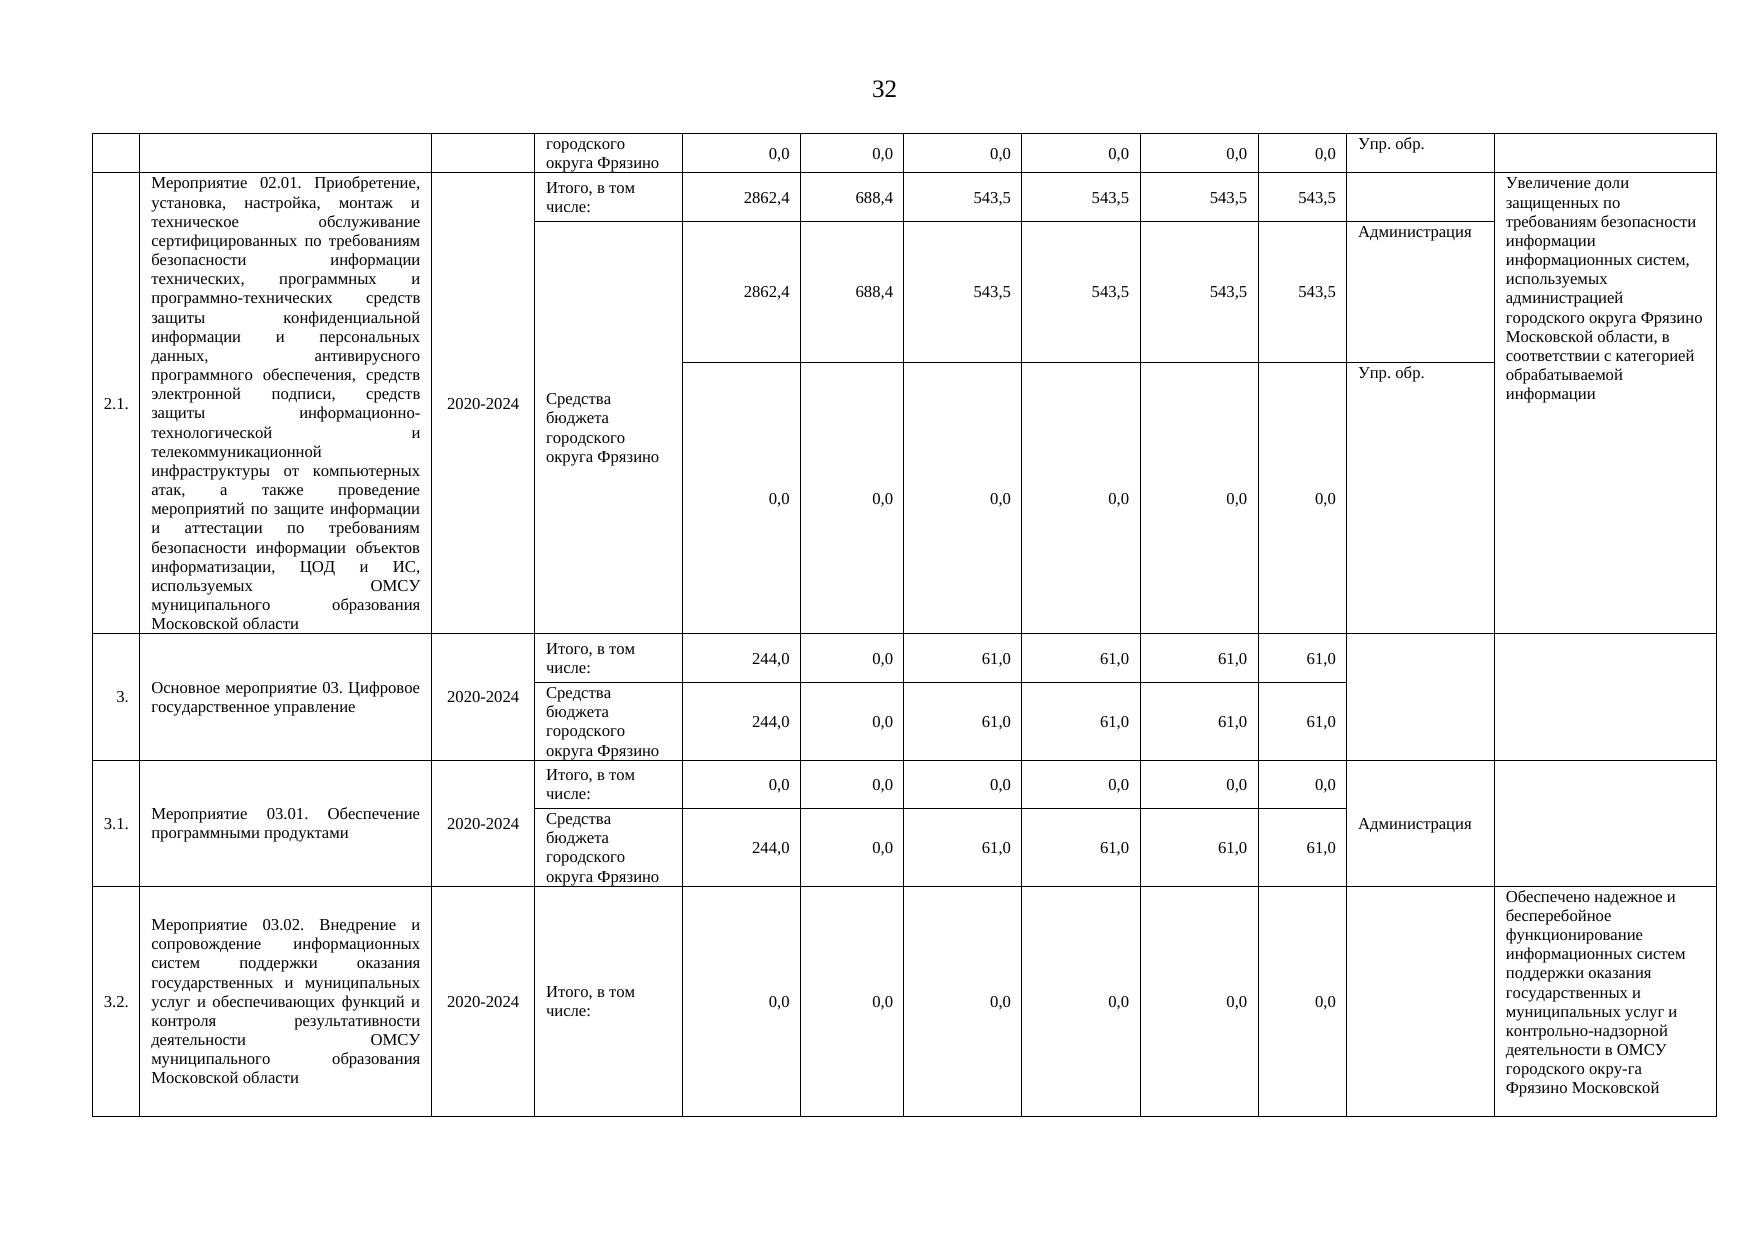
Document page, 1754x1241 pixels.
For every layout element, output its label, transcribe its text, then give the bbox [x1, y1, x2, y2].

table_cell 0,0 [904, 134, 1021, 172]
table_cell 543,5 [1141, 222, 1258, 362]
table_cell 0,0 [1022, 887, 1140, 1116]
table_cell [535, 134, 682, 172]
table_cell Средства бюджета городского округа Фрязино [535, 683, 682, 759]
table_cell Мероприятие 02.01. Приобретение, установка, настройка, монтаж и техническое обслуживание сертифицированных по требованиям безопасности информации технических, программных и программно-технических средств защиты конфиденциальной информации и персональных данных, антивирусного программного обеспечения, средств электронной подписи, средств защиты информационно-технологической и телекоммуникационной инфраструктуры от компьютерных атак, а также проведение мероприятий по защите информации и аттестации по требованиям безопасности информации объектов информатизации, ЦОД и ИС, используемых ОМСУ муниципального образования Московской области [140, 173, 431, 633]
table_cell [1495, 634, 1716, 759]
table_cell 61,0 [1141, 634, 1258, 682]
table_cell Средства бюджета городского округа Фрязино [535, 809, 682, 886]
table_cell 0,0 [683, 761, 800, 808]
table_cell 61,0 [904, 809, 1021, 886]
table_cell 0,0 [904, 887, 1021, 1116]
table_cell 0,0 [1259, 887, 1346, 1116]
table_cell 0,0 [904, 761, 1021, 808]
table_cell Основное мероприятие 03. Цифровое государственное управление [140, 634, 431, 759]
table_cell 0,0 [1022, 134, 1140, 172]
table_cell 0,0 [1141, 363, 1258, 633]
table_cell Администрация [1347, 761, 1494, 886]
table_cell 543,5 [1259, 173, 1346, 221]
table_cell 688,4 [801, 173, 903, 221]
table_cell 61,0 [1022, 683, 1140, 759]
table_cell 61,0 [1259, 683, 1346, 759]
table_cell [140, 887, 431, 1116]
table_cell 0,0 [1022, 761, 1140, 808]
table_cell 0,0 [801, 363, 903, 633]
table_cell Итого, в том числе: [535, 887, 682, 1116]
table_cell 0,0 [683, 363, 800, 633]
table_cell 0,0 [801, 634, 903, 682]
table_cell 2020-2024 [432, 634, 534, 759]
table_cell 0,0 [904, 363, 1021, 633]
table_cell 2862,4 [683, 173, 800, 221]
table_cell 0,0 [1022, 363, 1140, 633]
table_cell 2862,4 [683, 222, 800, 362]
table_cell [535, 222, 682, 633]
table_cell 0,0 [1141, 887, 1258, 1116]
table_cell 543,5 [1022, 222, 1140, 362]
table_cell 0,0 [801, 683, 903, 759]
table_cell 0,0 [1141, 134, 1258, 172]
table_cell 2.1. [93, 173, 139, 633]
table_cell 543,5 [904, 173, 1021, 221]
table_cell 0,0 [801, 887, 903, 1116]
table_cell 2020-2024 [432, 761, 534, 886]
table_cell Увеличение доли защищенных по требованиям безопасности информации информационных систем, используемых администрацией городского округа Фрязино Московской области, в соответствии с категорией обрабатываемой информации [1495, 173, 1716, 633]
table_cell 0,0 [683, 134, 800, 172]
table_cell [1495, 761, 1716, 886]
table_cell 244,0 [683, 634, 800, 682]
table_cell 2020-2024 [432, 887, 534, 1116]
table_cell 0,0 [801, 761, 903, 808]
table_cell Итого, в том числе: [535, 634, 682, 682]
table_cell [1347, 173, 1494, 221]
table_cell 0,0 [1259, 134, 1346, 172]
table_cell [1347, 634, 1494, 759]
table_cell Упр. обр. [1347, 134, 1494, 172]
table_cell 244,0 [683, 809, 800, 886]
table_cell 543,5 [1141, 173, 1258, 221]
table_cell 543,5 [1022, 173, 1140, 221]
table_cell Упр. обр. [1347, 363, 1494, 633]
table_cell 61,0 [904, 683, 1021, 759]
table_cell 0,0 [1141, 761, 1258, 808]
table_cell 244,0 [683, 683, 800, 759]
table_cell 0,0 [683, 887, 800, 1116]
table_cell 61,0 [1022, 634, 1140, 682]
table_cell 543,5 [904, 222, 1021, 362]
table_cell 0,0 [801, 809, 903, 886]
table_cell 61,0 [904, 634, 1021, 682]
table_cell Администрация [1347, 222, 1494, 362]
table_cell 61,0 [1022, 809, 1140, 886]
table_cell Итого, в том числе: [535, 761, 682, 808]
table_cell 3. [93, 634, 139, 759]
table_cell 543,5 [1259, 222, 1346, 362]
table_cell 61,0 [1259, 634, 1346, 682]
table_cell 2020-2024 [432, 173, 534, 633]
table_cell Мероприятие 03.01. Обеспечение программными продуктами [140, 761, 431, 886]
table_cell 61,0 [1141, 683, 1258, 759]
table_cell 0,0 [801, 134, 903, 172]
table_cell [1495, 887, 1716, 1116]
table_cell [1347, 887, 1494, 1116]
table_cell Итого, в том числе: [535, 173, 682, 221]
table_cell 61,0 [1141, 809, 1258, 886]
table_cell 0,0 [1259, 761, 1346, 808]
table_cell 688,4 [801, 222, 903, 362]
table_cell 61,0 [1259, 809, 1346, 886]
table_cell 0,0 [1259, 363, 1346, 633]
table_cell 3.2. [93, 887, 139, 1116]
table_cell 3.1. [93, 761, 139, 886]
